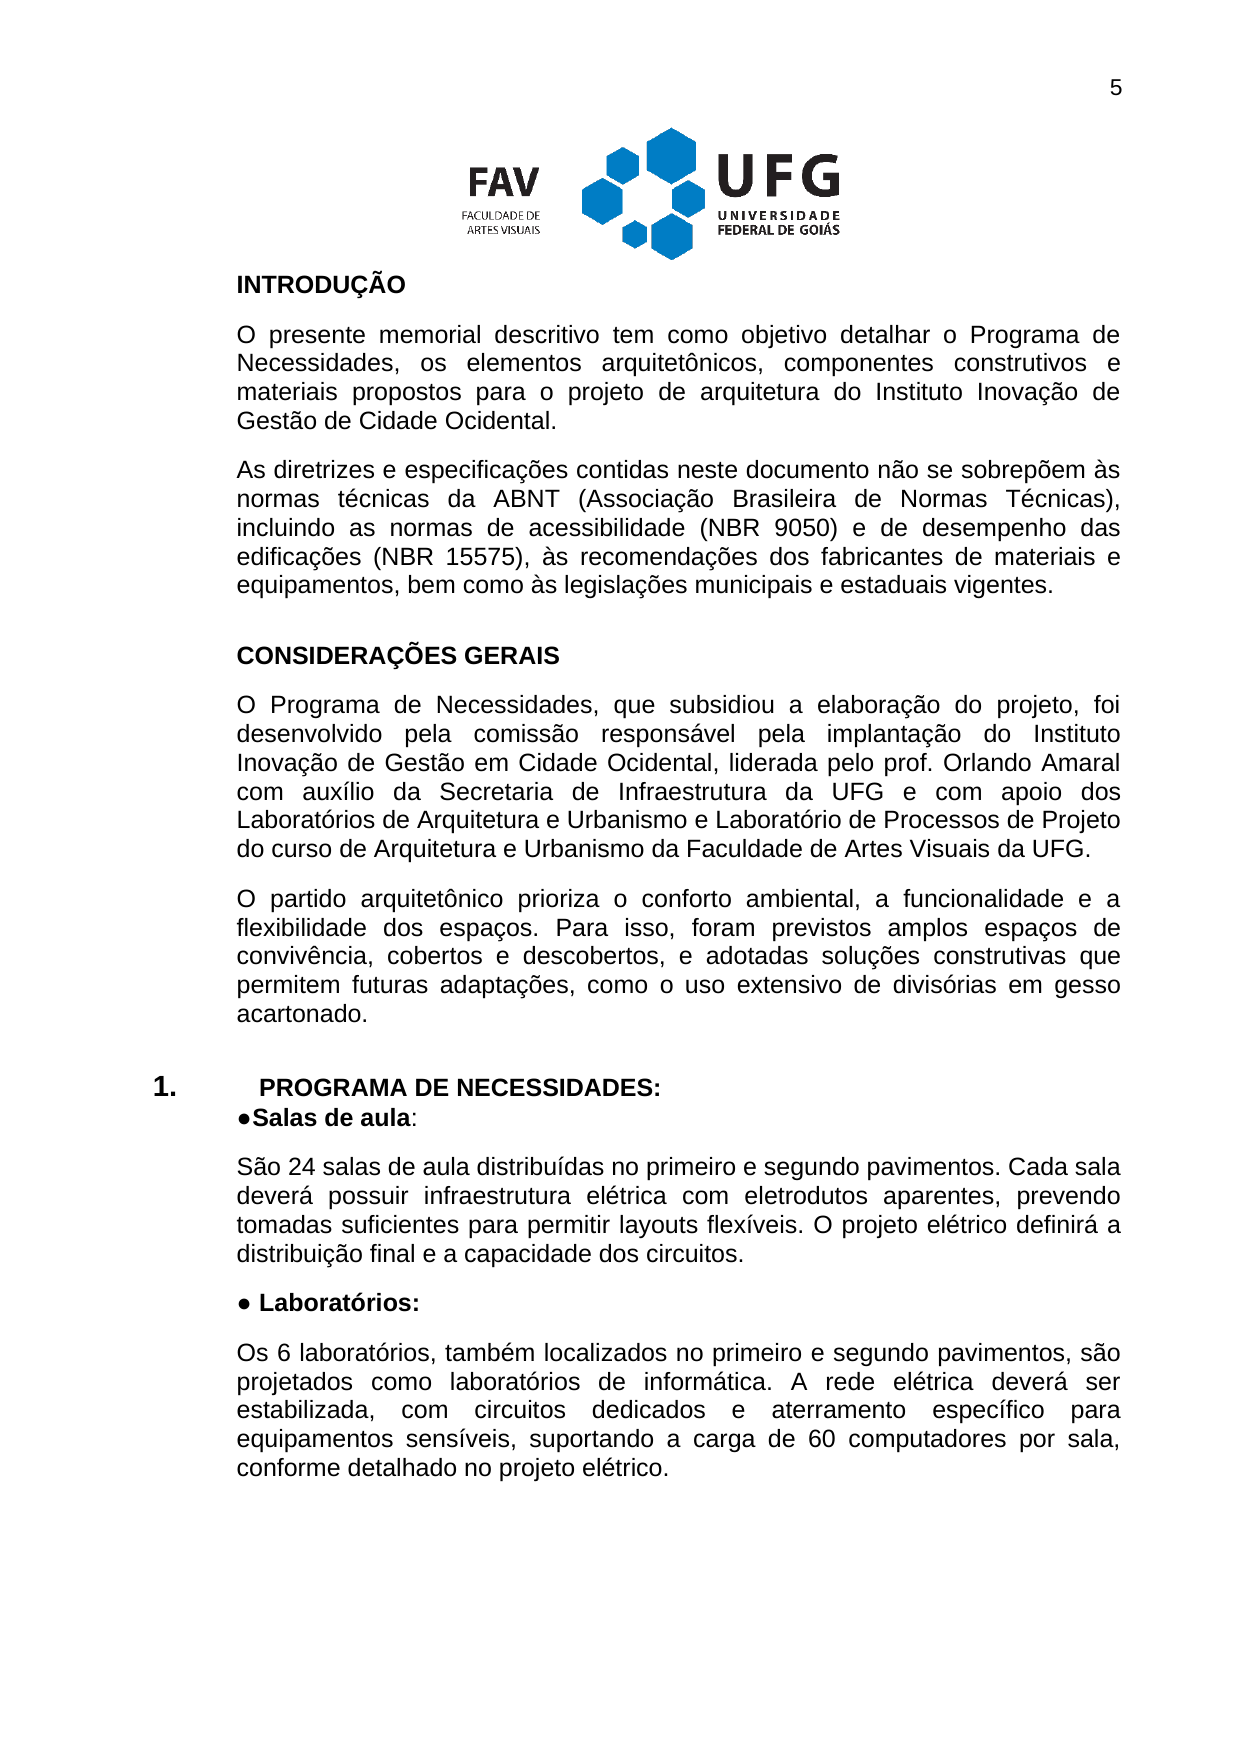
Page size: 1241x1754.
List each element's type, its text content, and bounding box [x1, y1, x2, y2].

subtitle Laboratórios: [236, 1288, 1122, 1317]
text O partido arquitetônico prioriza o conforto ambiental, a funcionalidade e a flexibilidade dos espaços. Para isso, foram previstos amplos espaços de convivência, cobertos e descobertos, e adotadas soluções construtivas que permitem futuras adaptações, como o uso extensivo de divisórias em gesso acartonado. [236, 884, 1122, 1028]
text O presente memorial descritivo tem como objetivo detalhar o Programa de Necessidades, os elementos arquitetônicos, componentes construtivos e materiais propostos para o projeto de arquitetura do Instituto Inovação de Gestão de Cidade Ocidental. [236, 320, 1122, 435]
text O Programa de Necessidades, que subsidiou a elaboração do projeto, foi desenvolvido pela comissão responsável pela implantação do Instituto Inovação de Gestão em Cidade Ocidental, liderada pelo prof. Orlando Amaral com auxílio da Secretaria de Infraestrutura da UFG e com apoio dos Laboratórios de Arquitetura e Urbanismo e Laboratório de Processos de Projeto do curso de Arquitetura e Urbanismo da Faculdade de Artes Visuais da UFG. [236, 691, 1122, 863]
picture [426, 125, 873, 267]
text Os 6 laboratórios, também localizados no primeiro e segundo pavimentos, são projetados como laboratórios de informática. A rede elétrica deverá ser estabilizada, com circuitos dedicados e aterramento específico para equipamentos sensíveis, suportando a carga de 60 computadores por sala, conforme detalhado no projeto elétrico. [236, 1338, 1122, 1482]
text São 24 salas de aula distribuídas no primeiro e segundo pavimentos. Cada sala deverá possuir infraestrutura elétrica com eletrodutos aparentes, prevendo tomadas suficientes para permitir layouts flexíveis. O projeto elétrico definirá a distribuição final e a capacidade dos circuitos. [236, 1152, 1122, 1267]
subtitle Salas de aula: [236, 1103, 1122, 1132]
subtitle PROGRAMA DE NECESSIDADES: [177, 1069, 1122, 1103]
subtitle INTRODUÇÃO [236, 270, 1122, 299]
subtitle CONSIDERAÇÕES GERAIS [236, 641, 1122, 670]
text As diretrizes e especificações contidas neste documento não se sobrepõem às normas técnicas da ABNT (Associação Brasileira de Normas Técnicas), incluindo as normas de acessibilidade (NBR 9050) e de desempenho das edificações (NBR 15575), às recomendações dos fabricantes de materiais e equipamentos, bem como às legislações municipais e estaduais vigentes. [236, 456, 1122, 599]
